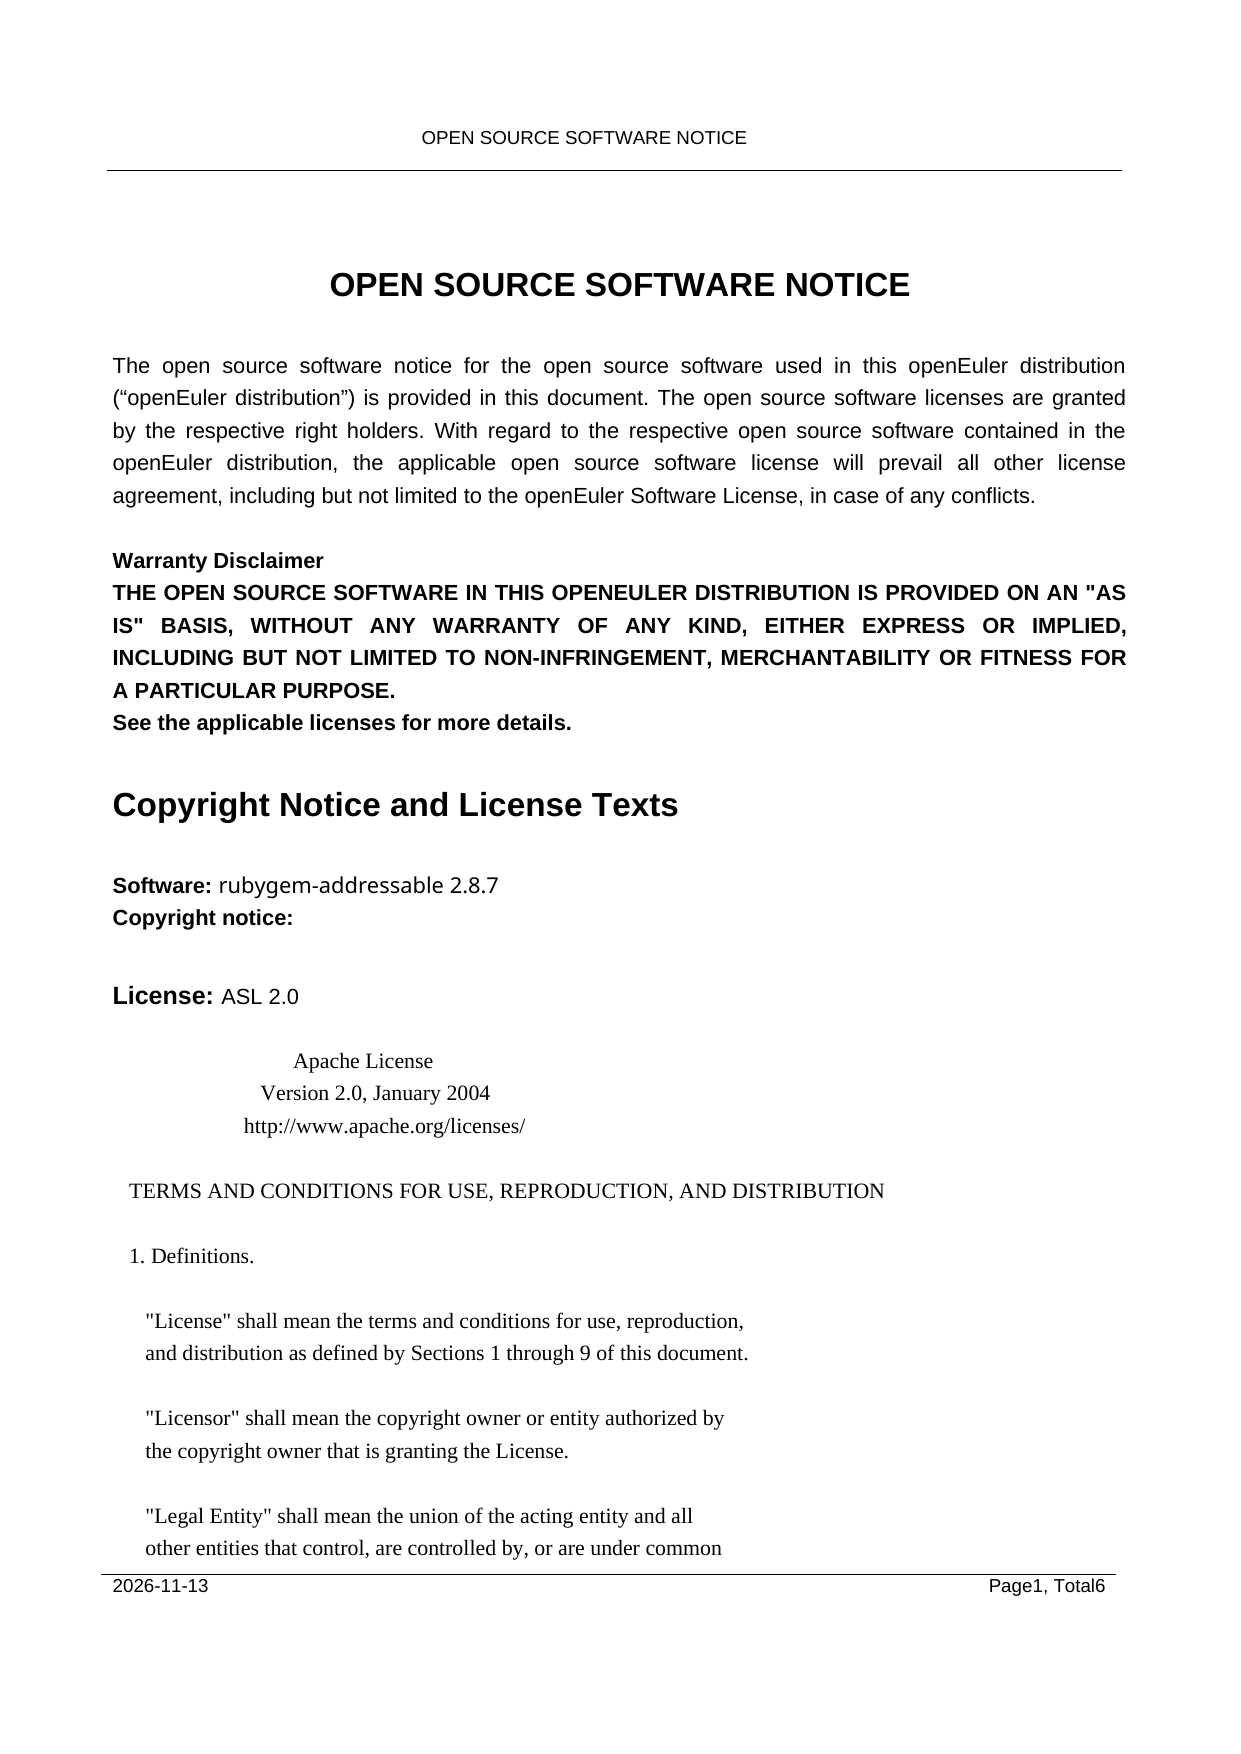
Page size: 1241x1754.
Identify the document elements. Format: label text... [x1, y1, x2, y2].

text Warranty Disclaimer [112, 544, 1128, 576]
text The open source software notice for the open source software used in this openEuler distribution (“openEuler distribution”) is provided in this document. The open source software licenses are granted by the respective right holders. With regard to the respective open source software contained in the openEuler distribution, the applicable open source software license will prevail all other license agreement, including but not limited to the openEuler Software License, in case of any conflicts. [112, 349, 1128, 511]
text OPEN SOURCE SOFTWARE NOTICE [112, 251, 1128, 316]
text Copyright notice: [112, 901, 1128, 934]
text License: ASL 2.0 [112, 979, 1128, 1012]
title Software: rubygem-addressable 2.8.7 [112, 869, 1128, 901]
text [112, 1012, 1128, 1564]
text Copyright Notice and License Texts [112, 771, 1128, 836]
text THE OPEN SOURCE SOFTWARE IN THIS OPENEULER DISTRIBUTION IS PROVIDED ON AN "AS IS" BASIS, WITHOUT ANY WARRANTY OF ANY KIND, EITHER EXPRESS OR IMPLIED, INCLUDING BUT NOT LIMITED TO NON-INFRINGEMENT, MERCHANTABILITY OR FITNESS FOR A PARTICULAR PURPOSE. See the applicable licenses for more details. [112, 576, 1128, 739]
